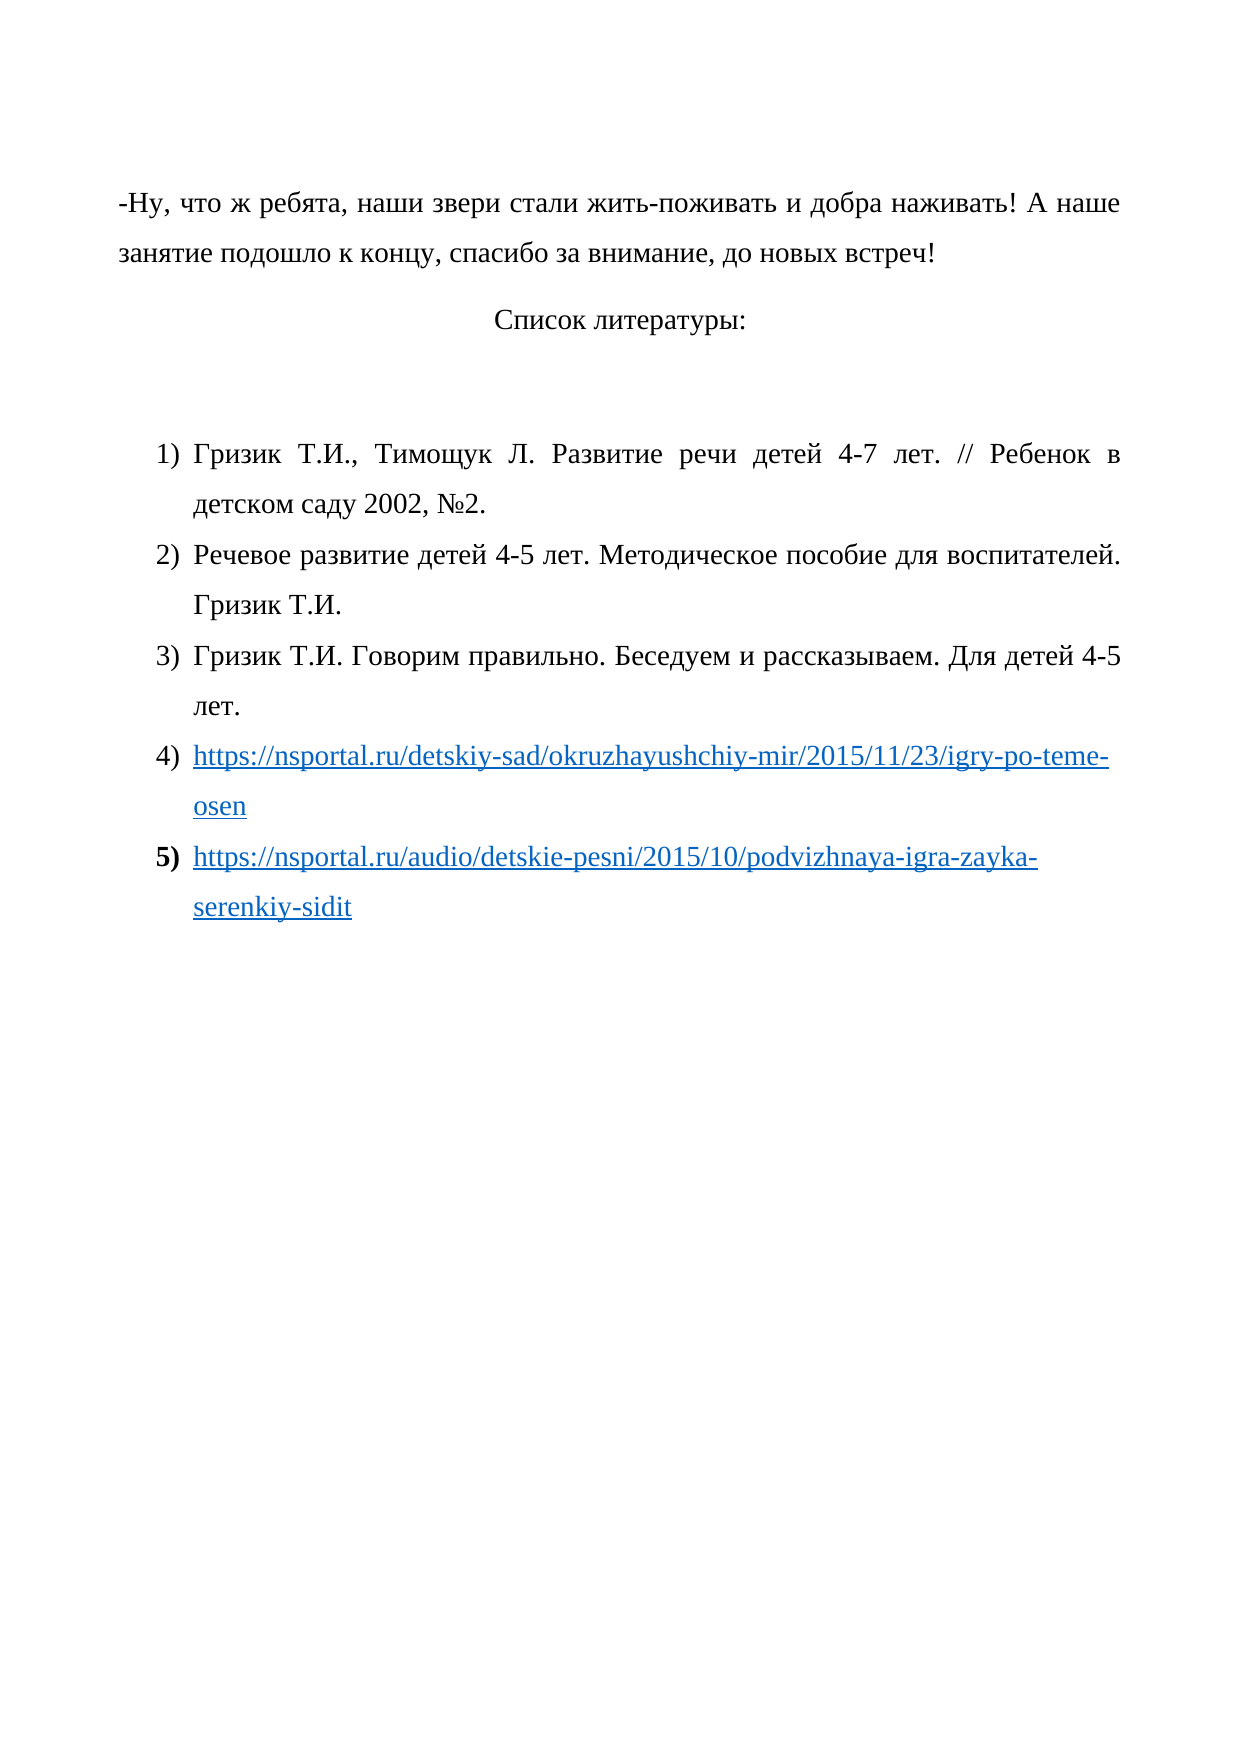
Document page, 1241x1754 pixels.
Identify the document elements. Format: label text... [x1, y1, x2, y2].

list https://nsportal.ru/detskiy-sad/okruzhayushchiy-mir/2015/11/23/igry-po-teme-osen [156, 738, 1122, 822]
list https://nsportal.ru/audio/detskie-pesni/2015/10/podvizhnaya-igra-zayka-serenkiy-sidit [156, 839, 1122, 923]
list Гризик Т.И. Говорим правильно. Беседуем и рассказываем. Для детей 4-5 лет. [156, 638, 1122, 721]
list Речевое развитие детей 4-5 лет. Методическое пособие для воспитателей. Гризик Т.И. [156, 537, 1122, 621]
list Гризик Т.И., Тимощук Л. Развитие речи детей 4-7 лет. // Ребенок в детском саду 2002, №2. [156, 436, 1122, 520]
text Список литературы: [118, 302, 1122, 336]
text -Ну, что ж ребята, наши звери стали жить-поживать и добра наживать! А наше занятие подошло к концу, спасибо за внимание, до новых встреч! [118, 185, 1122, 269]
